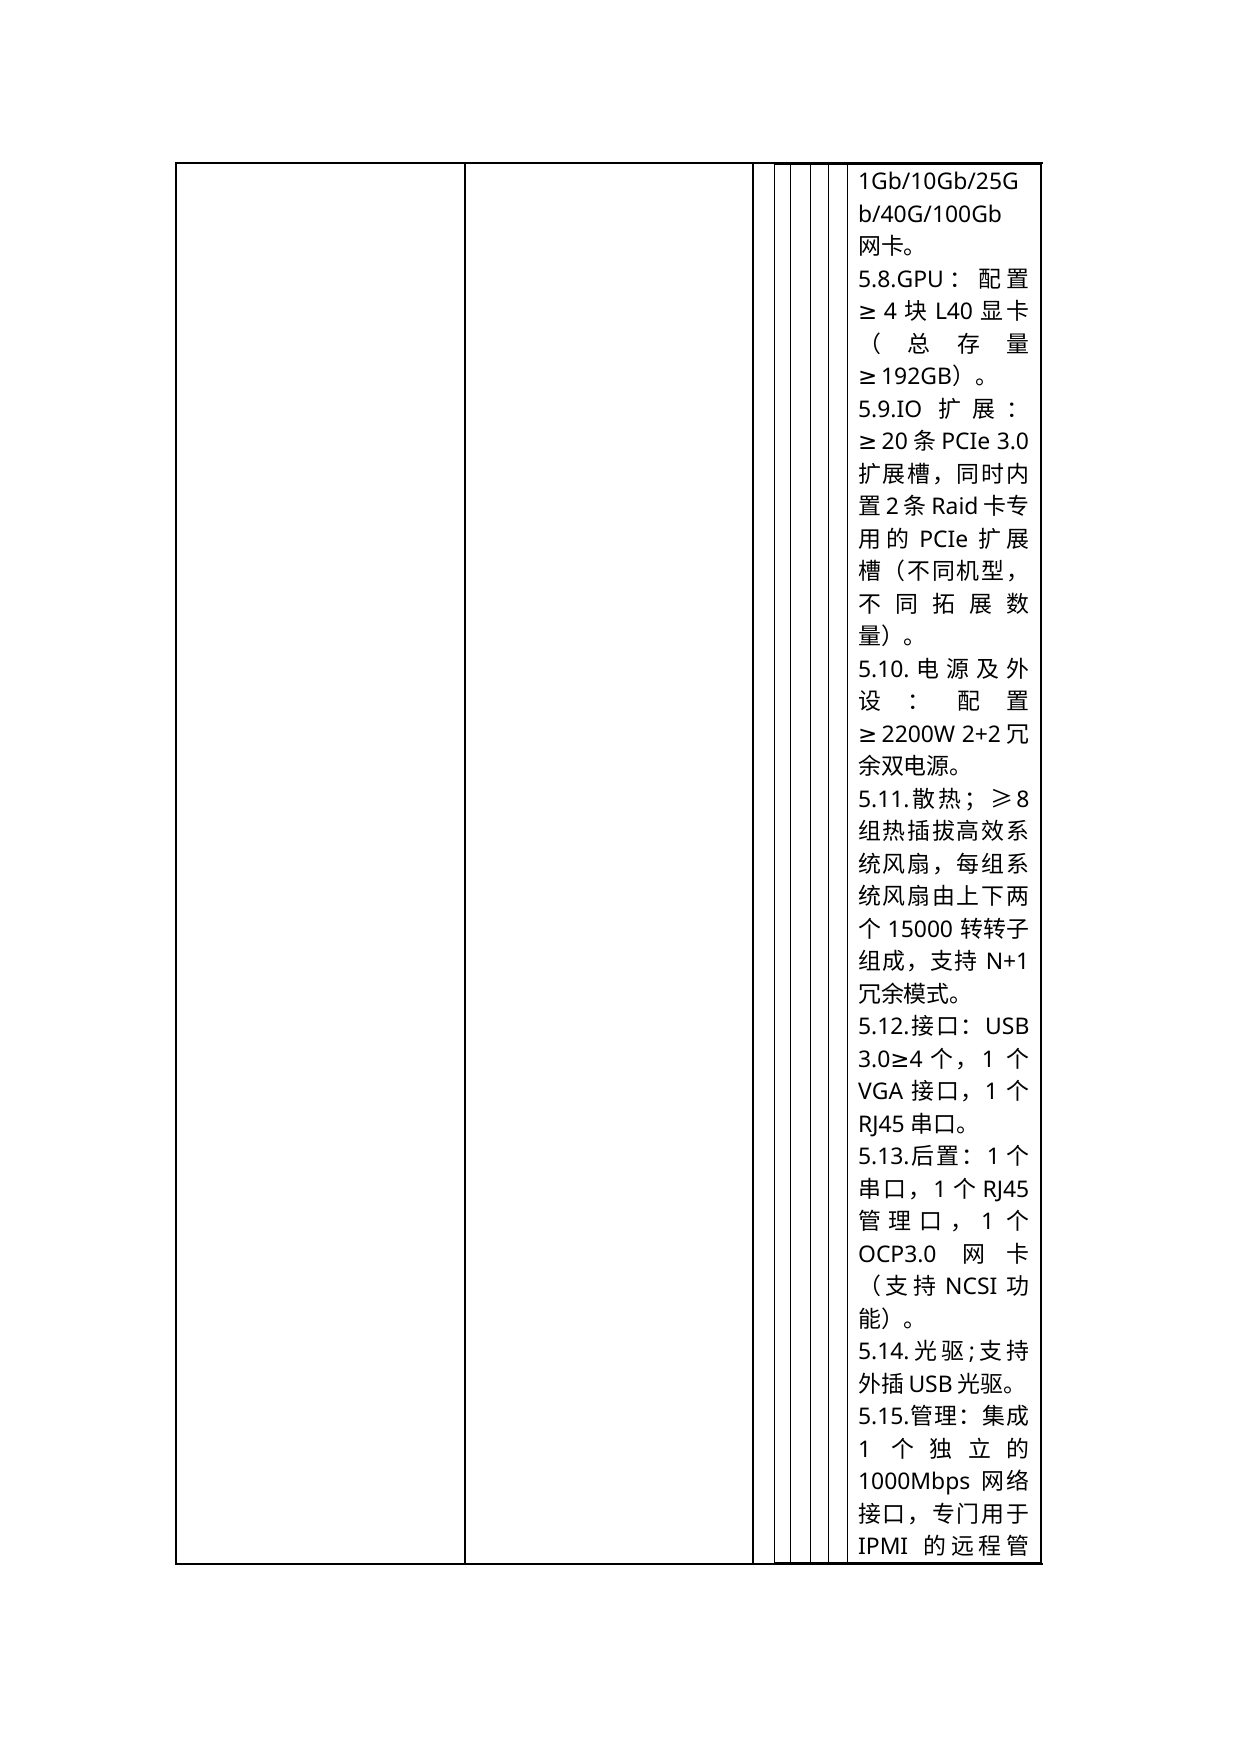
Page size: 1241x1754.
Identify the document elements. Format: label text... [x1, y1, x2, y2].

table_cell [848, 165, 1040, 1562]
table_cell [829, 165, 847, 1562]
table_cell [754, 164, 774, 1563]
table_cell [775, 165, 790, 1562]
table_cell [811, 165, 828, 1562]
table_cell [466, 164, 752, 1563]
table_cell 1 [177, 164, 464, 1563]
table_cell [791, 165, 810, 1562]
